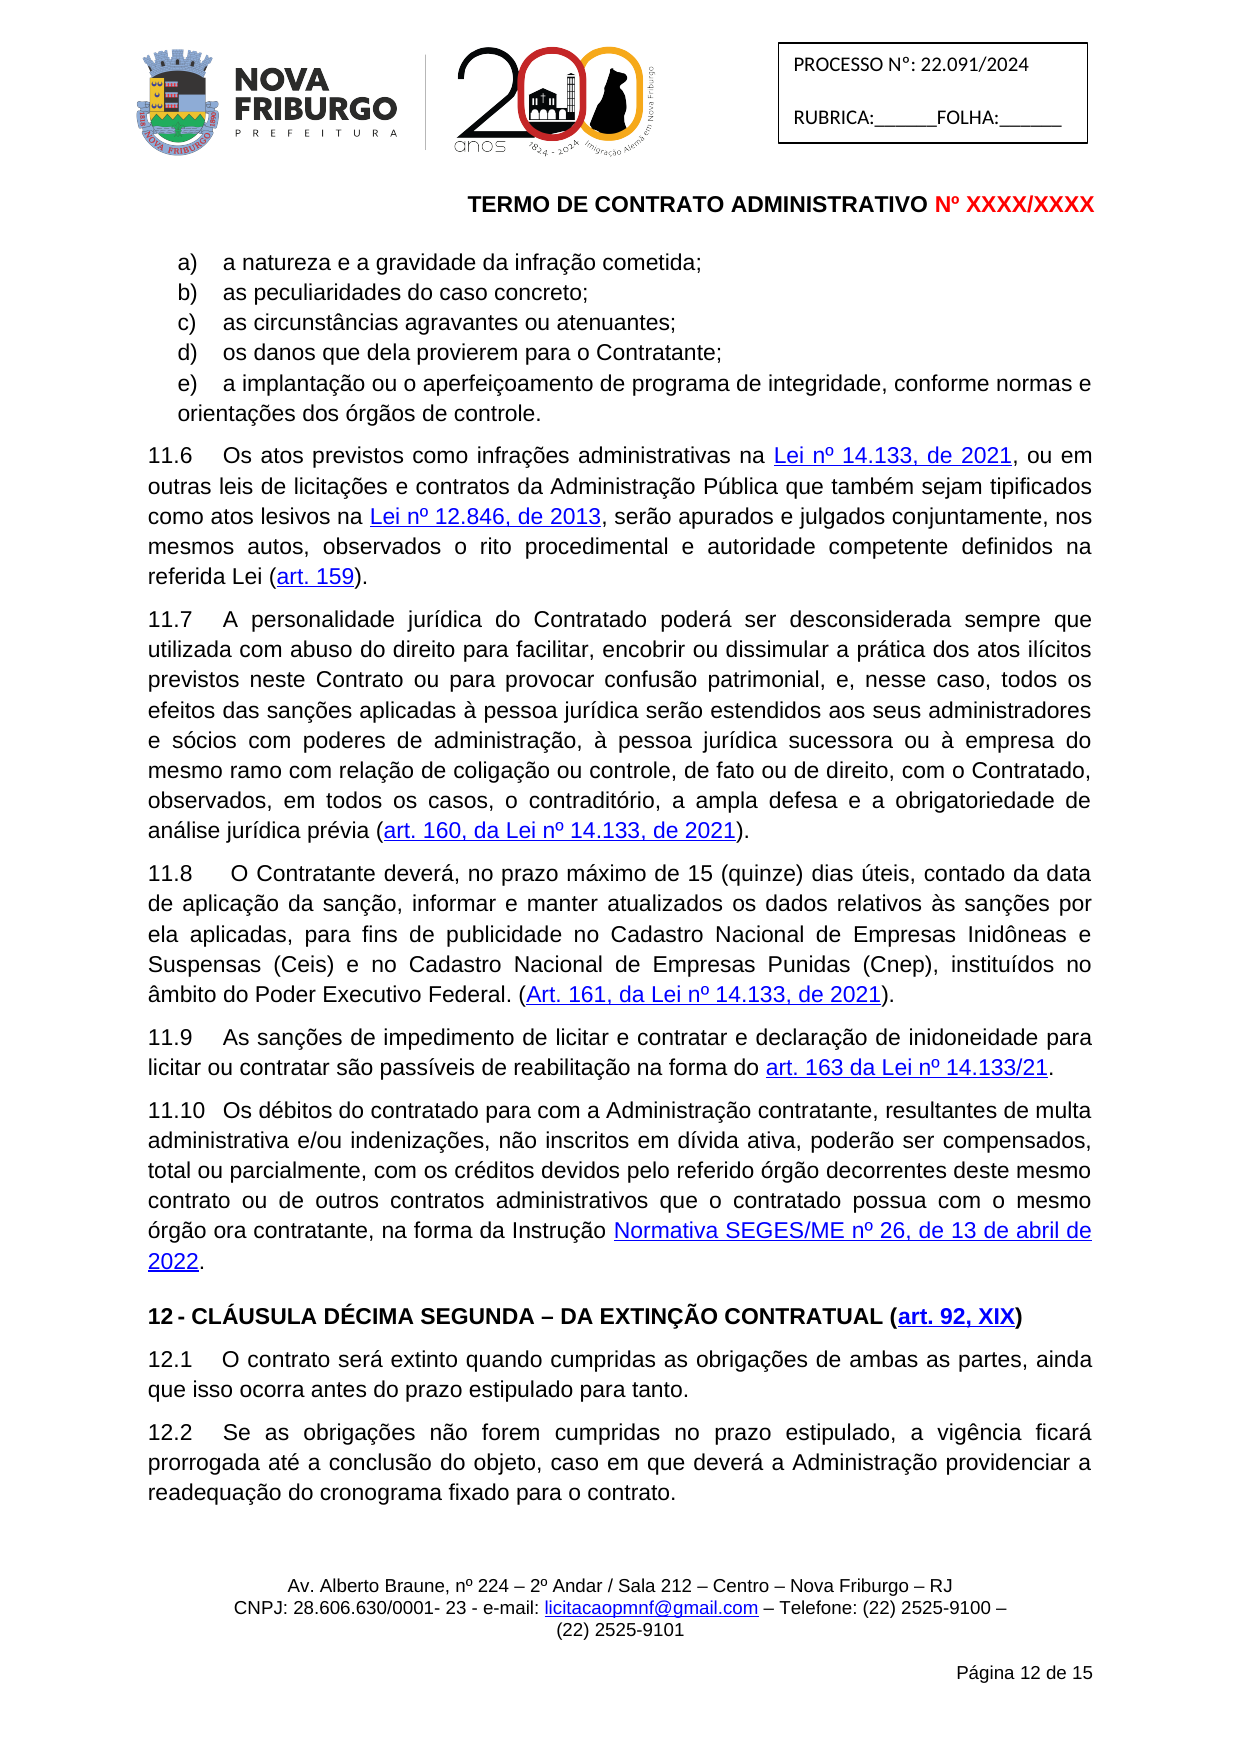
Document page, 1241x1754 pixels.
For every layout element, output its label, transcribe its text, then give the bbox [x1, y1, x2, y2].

list a natureza e a gravidade da infração cometida; [177, 249, 1092, 275]
list O Contratante deverá, no prazo máximo de 15 (quinze) dias úteis, contado da data de aplicação da sanção, informar e manter atualizados os dados relativos às sanções por ela aplicadas, para fins de publicidade no Cadastro Nacional de Empresas Inidôneas e Suspensas (Ceis) e no Cadastro Nacional de Empresas Punidas (Cnep), instituídos no âmbito do Poder Executivo Federal. (Art. 161, da Lei nº 14.133, de 2021). [148, 860, 1092, 1007]
list as circunstâncias agravantes ou atenuantes; [177, 309, 1092, 336]
list os danos que dela provierem para o Contratante; [177, 339, 1092, 366]
list Os débitos do contratado para com a Administração contratante, resultantes de multa administrativa e/ou indenizações, não inscritos em dívida ativa, poderão ser compensados, total ou parcialmente, com os créditos devidos pelo referido órgão decorrentes deste mesmo contrato ou de outros contratos administrativos que o contratado possua com o mesmo órgão ora contratante, na forma da Instrução Normativa SEGES/ME nº 26, de 13 de abril de 2022. [148, 1097, 1092, 1274]
list O contrato será extinto quando cumpridas as obrigações de ambas as partes, ainda que isso ocorra antes do prazo estipulado para tanto. [148, 1346, 1092, 1402]
list Os atos previstos como infrações administrativas na Lei nº 14.133, de 2021, ou em outras leis de licitações e contratos da Administração Pública que também sejam tipificados como atos lesivos na Lei nº 12.846, de 2013, serão apurados e julgados conjuntamente, nos mesmos autos, observados o rito procedimental e autoridade competente definidos na referida Lei (art. 159). [148, 442, 1092, 590]
list Se as obrigações não forem cumpridas no prazo estipulado, a vigência ficará prorrogada até a conclusão do objeto, caso em que deverá a Administração providenciar a readequação do cronograma fixado para o contrato. [148, 1418, 1092, 1505]
list A personalidade jurídica do Contratado poderá ser desconsiderada sempre que utilizada com abuso do direito para facilitar, encobrir ou dissimular a prática dos atos ilícitos previstos neste Contrato ou para provocar confusão patrimonial, e, nesse caso, todos os efeitos das sanções aplicadas à pessoa jurídica serão estendidos aos seus administradores e sócios com poderes de administração, à pessoa jurídica sucessora ou à empresa do mesmo ramo com relação de coligação ou controle, de fato ou de direito, com o Contratado, observados, em todos os casos, o contraditório, a ampla defesa e a obrigatoriedade de análise jurídica prévia (art. 160, da Lei nº 14.133, de 2021). [148, 606, 1092, 844]
list as peculiaridades do caso concreto; [177, 279, 1092, 305]
list a implantação ou o aperfeiçoamento de programa de integridade, conforme normas e orientações dos órgãos de controle. [177, 369, 1092, 426]
list - CLÁUSULA DÉCIMA SEGUNDA – DA EXTINÇÃO CONTRATUAL (art. 92, XIX) [148, 1303, 1092, 1329]
list As sanções de impedimento de licitar e contratar e declaração de inidoneidade para licitar ou contratar são passíveis de reabilitação na forma do art. 163 da Lei nº 14.133/21. [148, 1024, 1092, 1080]
picture [109, 14, 687, 185]
